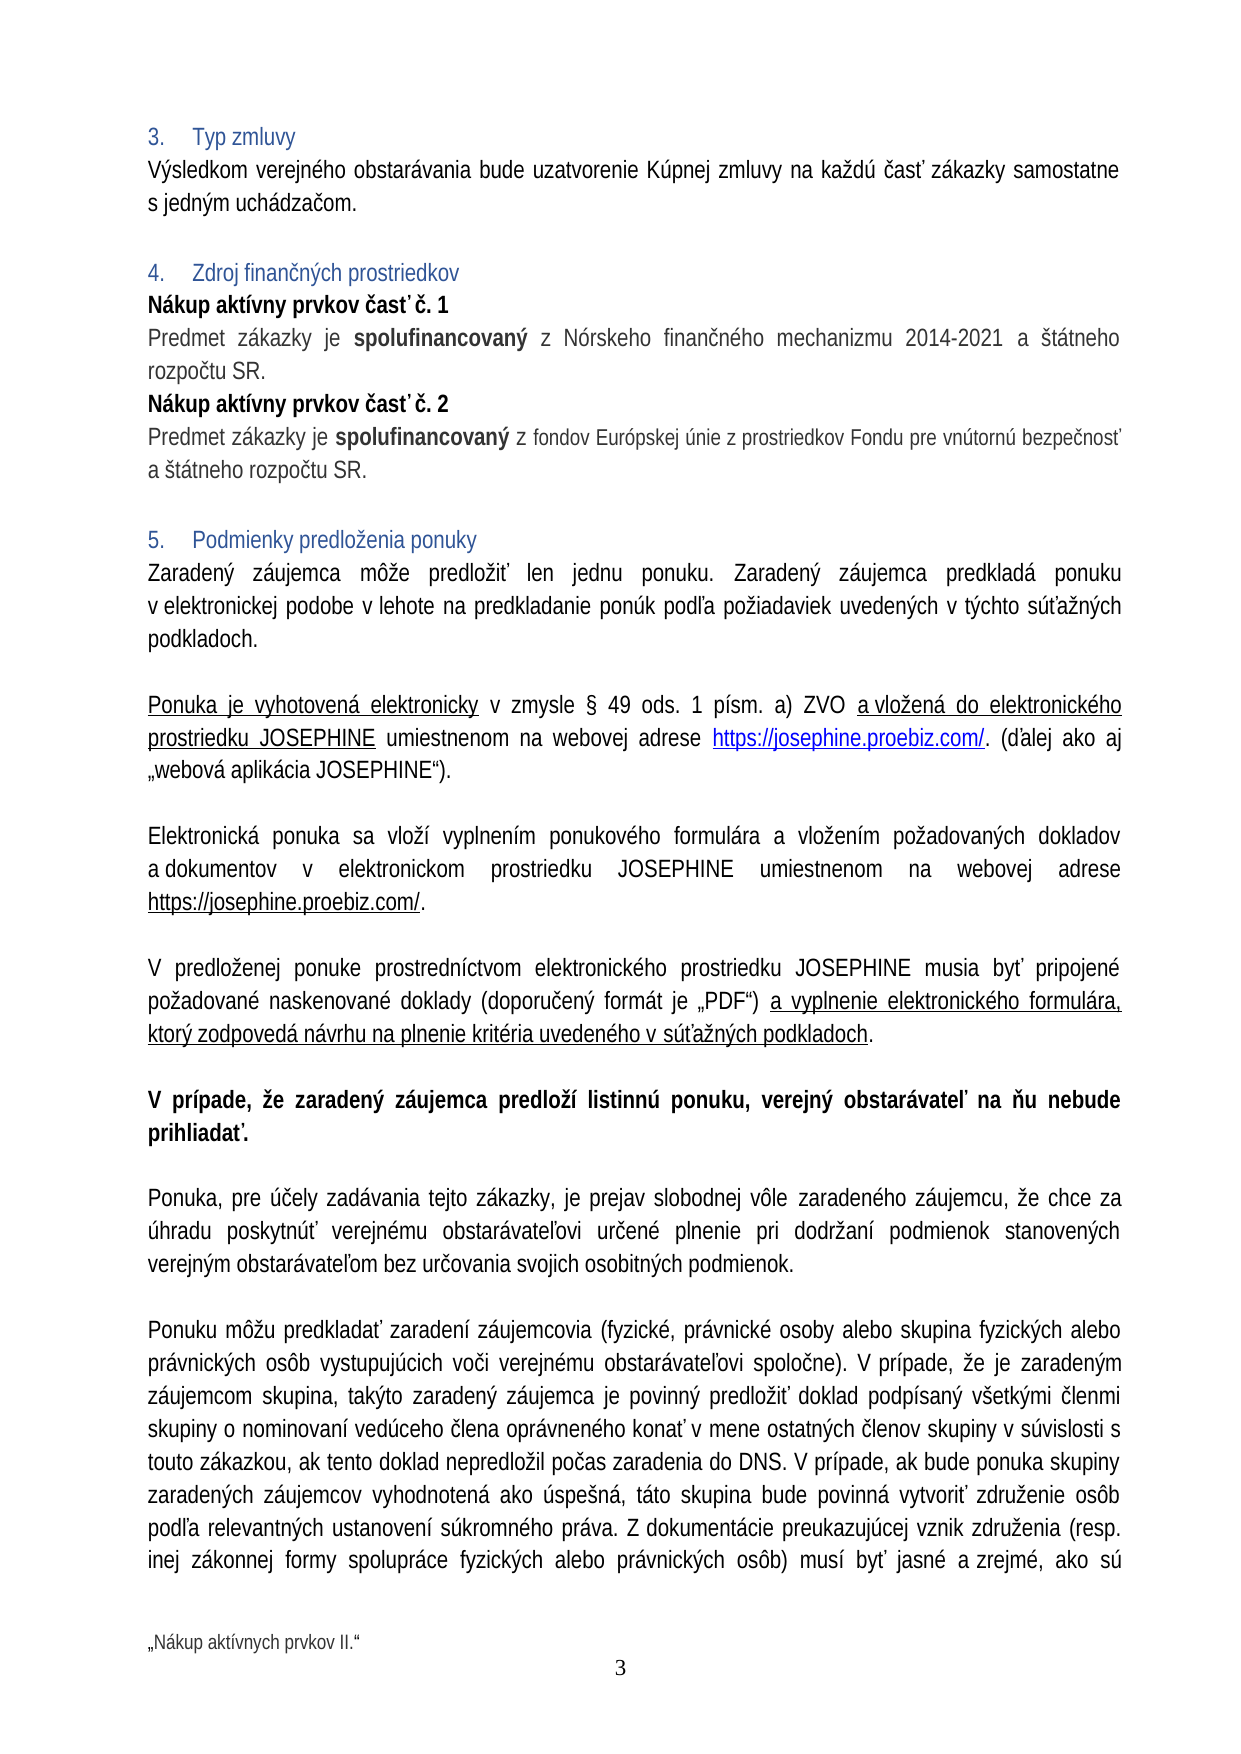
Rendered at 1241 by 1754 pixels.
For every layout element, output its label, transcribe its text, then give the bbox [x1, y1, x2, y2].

text Predmet zákazky je spolufinancovaný z fondov Európskej únie z prostriedkov Fondu pre vnútornú bezpečnosť a štátneho rozpočtu SR. [148, 451, 1120, 484]
subtitle Podmienky predloženia ponuky [148, 525, 1122, 554]
text V predloženej ponuke prostredníctvom elektronického prostriedku JOSEPHINE musia byť pripojené požadované naskenované doklady (doporučený formát je „PDF“) a vyplnenie elektronického formulára, ktorý zodpovedá návrhu na plnenie kritéria uvedeného v súťažných podkladoch. [148, 953, 1122, 1047]
text Predmet zákazky je spolufinancovaný z Nórskeho finančného mechanizmu 2014-2021 a štátneho rozpočtu SR. [148, 323, 1120, 385]
text Ponuka, pre účely zadávania tejto zákazky, je prejav slobodnej vôle zaradeného záujemcu, že chce za úhradu poskytnúť verejnému obstarávateľovi určené plnenie pri dodržaní podmienok stanovených verejným obstarávateľom bez určovania svojich osobitných podmienok. [148, 1183, 1122, 1278]
subtitle Zdroj finančných prostriedkov [148, 258, 1122, 286]
subtitle Typ zmluvy [148, 122, 1122, 150]
text Elektronická ponuka sa vloží vyplnením ponukového formulára a vložením požadovaných dokladov a dokumentov v elektronickom prostriedku JOSEPHINE umiestnenom na webovej adrese https://josephine.proebiz.com/. [148, 821, 1122, 916]
text Ponuka je vyhotovená elektronicky v zmysle § 49 ods. 1 písm. a) ZVO a vložená do elektronického prostriedku JOSEPHINE umiestnenom na webovej adrese https://josephine.proebiz.com/. (ďalej ako aj „webová aplikácia JOSEPHINE“). [148, 690, 1122, 784]
text Nákup aktívny prvkov časť č. 1 [148, 291, 1120, 319]
text V prípade, že zaradený záujemca predloží listinnú ponuku, verejný obstarávateľ na ňu nebude prihliadať. [148, 1085, 1122, 1146]
text Výsledkom verejného obstarávania bude uzatvorenie Kúpnej zmluvy na každú časť zákazky samostatne s jedným uchádzačom. [148, 155, 1122, 216]
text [148, 1315, 1122, 1574]
text Nákup aktívny prvkov časť č. 2 [148, 389, 1120, 418]
text Zaradený záujemca môže predložiť len jednu ponuku. Zaradený záujemca predkladá ponuku v elektronickej podobe v lehote na predkladanie ponúk podľa požiadaviek uvedených v týchto súťažných podkladoch. [148, 558, 1122, 652]
